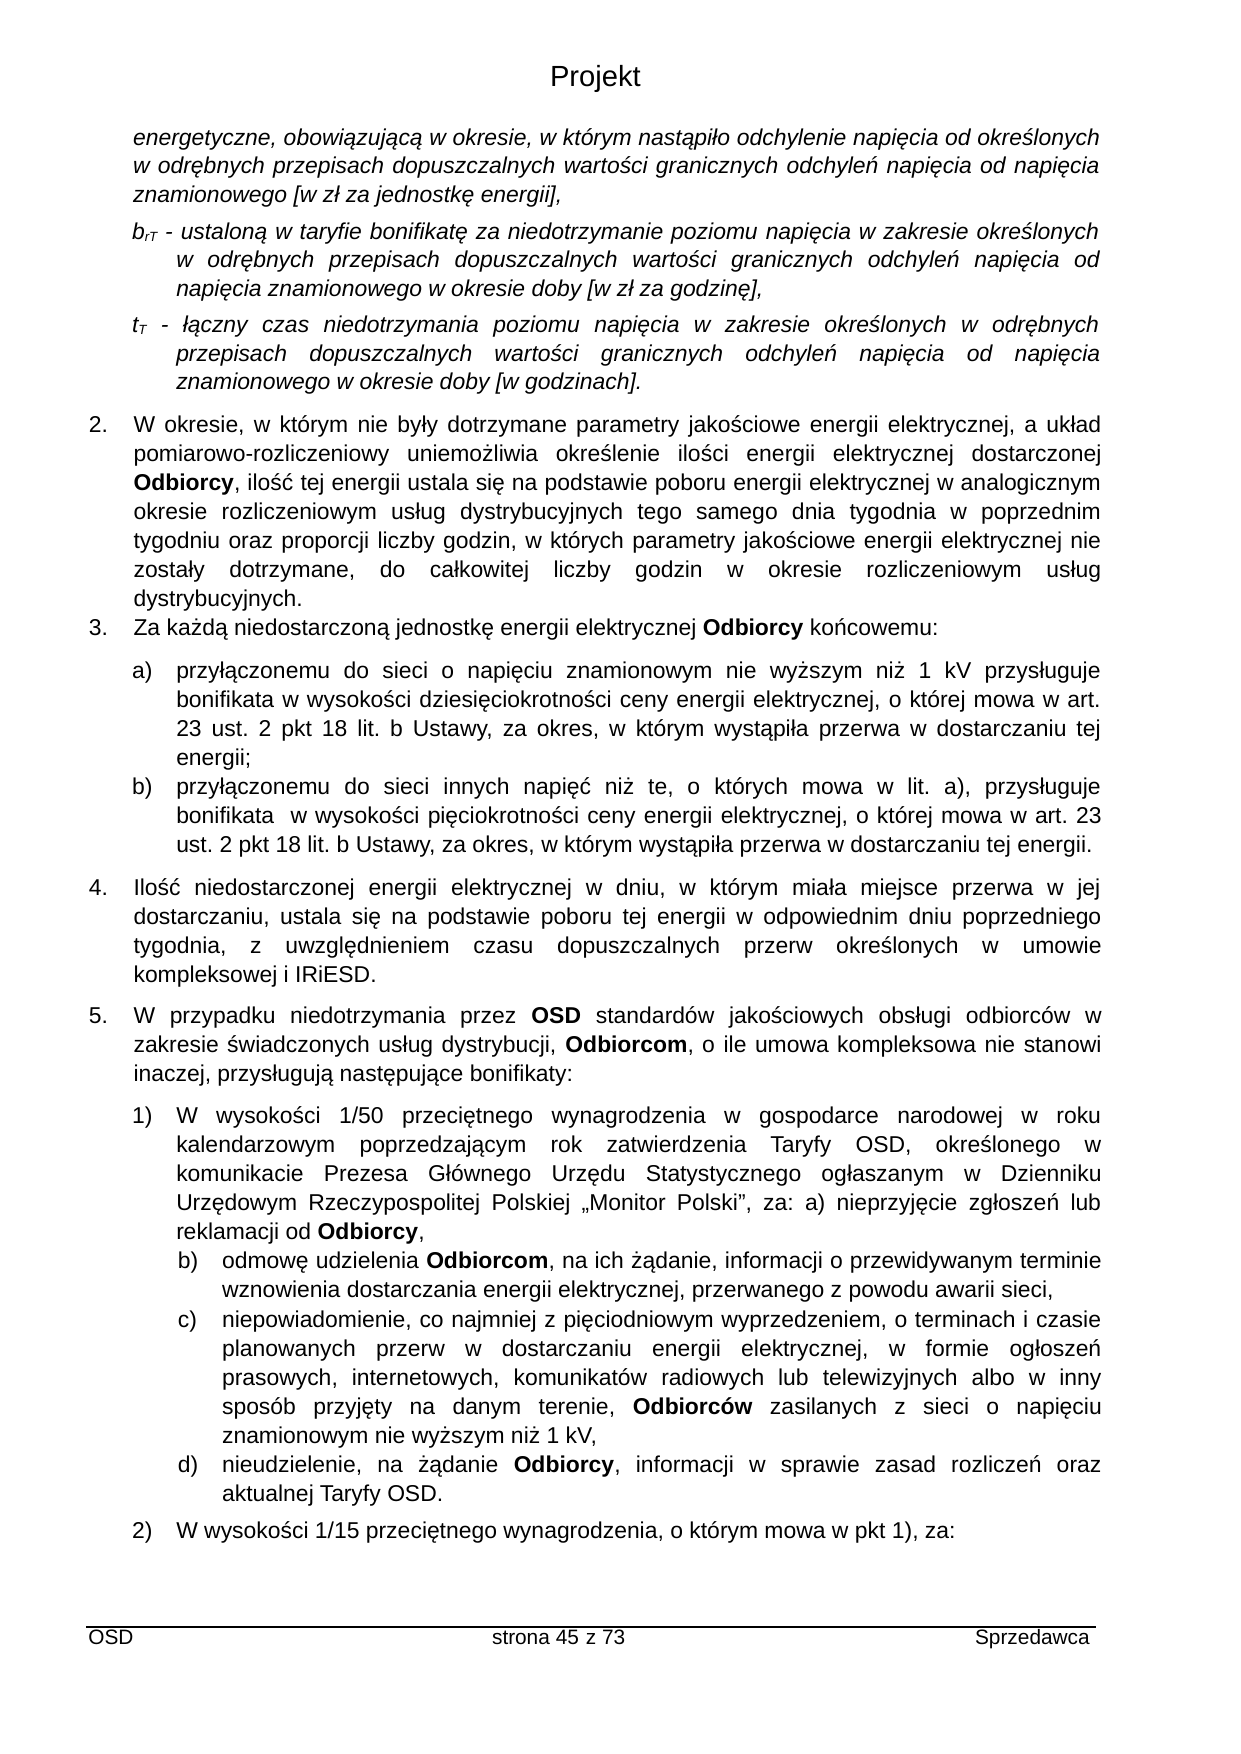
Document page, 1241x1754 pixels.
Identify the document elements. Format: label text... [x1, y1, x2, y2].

list W wysokości 1/50 przeciętnego wynagrodzenia w gospodarce narodowej w roku kalendarzowym poprzedzającym rok zatwierdzenia Taryfy OSD, określonego w komunikacie Prezesa Głównego Urzędu Statystycznego ogłaszanym w Dzienniku Urzędowym Rzeczypospolitej Polskiej „Monitor Polski”, za: a) nieprzyjęcie zgłoszeń lub reklamacji od Odbiorcy, [132, 1102, 1102, 1244]
list W przypadku niedotrzymania przez OSD standardów jakościowych obsługi odbiorców w zakresie świadczonych usług dystrybucji, Odbiorcom, o ile umowa kompleksowa nie stanowi inaczej, przysługują następujące bonifikaty: [89, 1002, 1102, 1086]
list Za każdą niedostarczoną jednostkę energii elektrycznej Odbiorcy końcowemu: [89, 614, 1102, 640]
list Ilość niedostarczonej energii elektrycznej w dniu, w którym miała miejsce przerwa w jej dostarczaniu, ustala się na podstawie poboru tej energii w odpowiednim dniu poprzedniego tygodnia, z uwzględnieniem czasu dopuszczalnych przerw określonych w umowie kompleksowej i IRiESD. [89, 874, 1102, 987]
list W wysokości 1/15 przeciętnego wynagrodzenia, o którym mowa w pkt 1), za: [132, 1517, 1102, 1543]
list niepowiadomienie, co najmniej z pięciodniowym wyprzedzeniem, o terminach i czasie planowanych przerw w dostarczaniu energii elektrycznej, w formie ogłoszeń prasowych, internetowych, komunikatów radiowych lub telewizyjnych albo w inny sposób przyjęty na danym terenie, Odbiorców zasilanych z sieci o napięciu znamionowym nie wyższym niż 1 kV, [178, 1306, 1102, 1448]
text brT - ustaloną w taryfie bonifikatę za niedotrzymanie poziomu napięcia w zakresie określonych w odrębnych przepisach dopuszczalnych wartości granicznych odchyleń napięcia od napięcia znamionowego w okresie doby [w zł za godzinę], [132, 218, 1102, 301]
list odmowę udzielenia Odbiorcom, na ich żądanie, informacji o przewidywanym terminie wznowienia dostarczania energii elektrycznej, przerwanego z powodu awarii sieci, [178, 1247, 1102, 1303]
list przyłączonemu do sieci o napięciu znamionowym nie wyższym niż 1 kV przysługuje bonifikata w wysokości dziesięciokrotności ceny energii elektrycznej, o której mowa w art. 23 ust. 2 pkt 18 lit. b Ustawy, za okres, w którym wystąpiła przerwa w dostarczaniu tej energii; [132, 657, 1102, 770]
text tT - łączny czas niedotrzymania poziomu napięcia w zakresie określonych w odrębnych przepisach dopuszczalnych wartości granicznych odchyleń napięcia od napięcia znamionowego w okresie doby [w godzinach]. [132, 311, 1102, 394]
list przyłączonemu do sieci innych napięć niż te, o których mowa w lit. a), przysługuje bonifikata w wysokości pięciokrotności ceny energii elektrycznej, o której mowa w art. 23 ust. 2 pkt 18 lit. b Ustawy, za okres, w którym wystąpiła przerwa w dostarczaniu tej energii. [132, 773, 1102, 858]
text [132, 124, 1102, 207]
list W okresie, w którym nie były dotrzymane parametry jakościowe energii elektrycznej, a układ pomiarowo-rozliczeniowy uniemożliwia określenie ilości energii elektrycznej dostarczonej Odbiorcy, ilość tej energii ustala się na podstawie poboru energii elektrycznej w analogicznym okresie rozliczeniowym usług dystrybucyjnych tego samego dnia tygodnia w poprzednim tygodniu oraz proporcji liczby godzin, w których parametry jakościowe energii elektrycznej nie zostały dotrzymane, do całkowitej liczby godzin w okresie rozliczeniowym usług dystrybucyjnych. [89, 411, 1102, 611]
list nieudzielenie, na żądanie Odbiorcy, informacji w sprawie zasad rozliczeń oraz aktualnej Taryfy OSD. [178, 1451, 1102, 1507]
